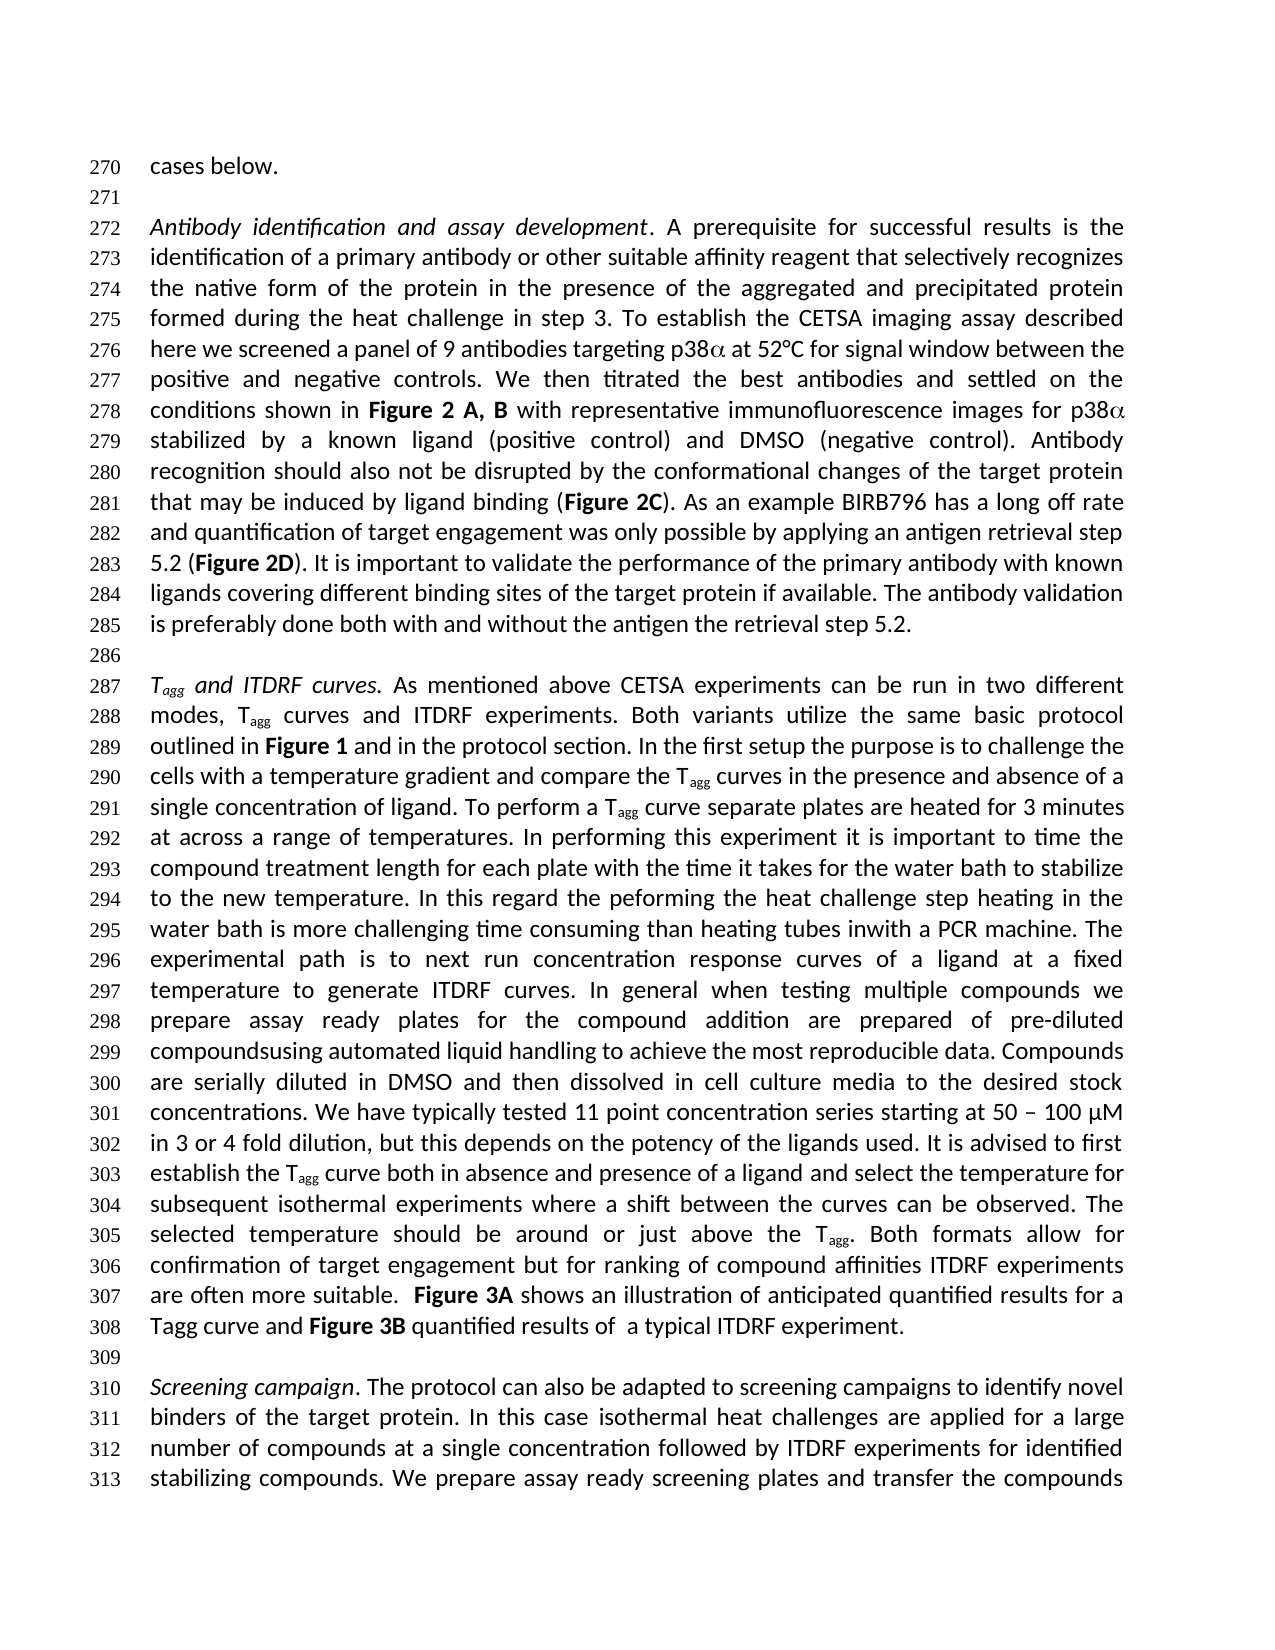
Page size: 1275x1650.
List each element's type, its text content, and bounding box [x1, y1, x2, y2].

text Antibody identification assay development. A prerequisite for successful results is the identification a primary antibody or other suitable affinity reagent that selectively recognizes the native form of the protein in the presence of the aggregated and precipitated protein formed during the heat challenge in step 3. Figure 2 A, B representative immunofluorescence images for p38 stabilized by a known ligand (positive control) and (negative control). Antibody recognition should also not be disrupted by the conformational changes of the target protein that may be induced by ligand binding (Figure 2C). It is important to validate the performance of the primary antibody with known ligands covering different binding sites of the target protein [150, 211, 1125, 638]
text Tagg and ITDRF curves. As mentioned above CETSA experiments can be run in two different modes, Tagg curves and ITDRF experiments. Both variants utilize the same basic protocol outlined in Figure 1 and in the protocol section. In the first setup the purpose is to challenge the cells with a temperature gradient and compare the Tagg curves in the presence and absence of a single concentration of ligand. The is to run concentration response curves of a ligand at a fixed temperature generate ITDRF curves. It is advised to first establish the Tagg curve in absence of a ligand and select the temperature for subsequent isothermal experiments around or above the Tagg. Both formats allow for confirmation of target engagement but for ranking of compound affinities ITDRF experiments are often more suitable. Figure 3A shows an illustration of anticipated quantified results for a Tagg curve and Figure 3B quantified results of a typical ITDRF experiment. [150, 669, 1125, 1340]
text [150, 150, 1125, 181]
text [150, 1371, 1125, 1493]
